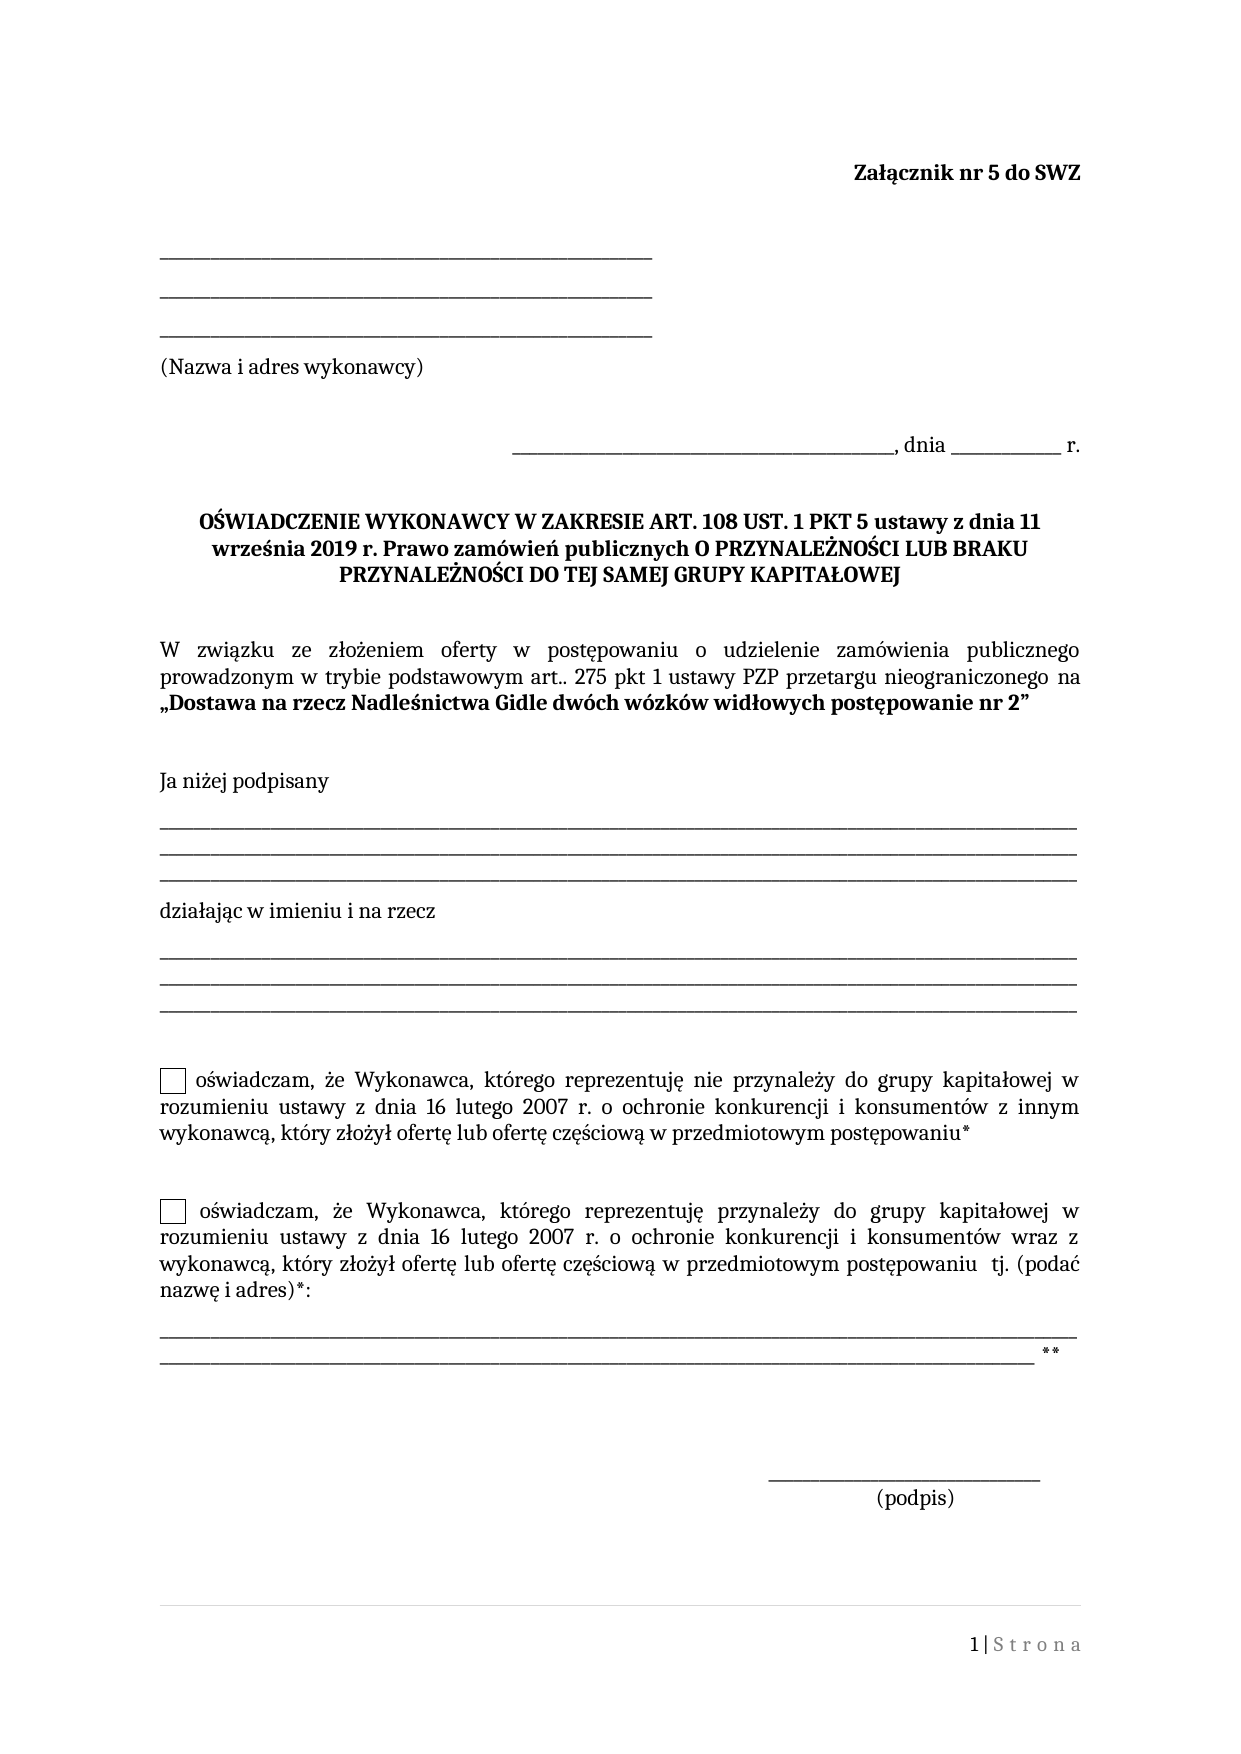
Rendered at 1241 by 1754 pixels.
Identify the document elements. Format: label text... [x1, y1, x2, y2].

text (Nazwa i adres wykonawcy) [159, 354, 1081, 380]
text __________________________________________________________ [159, 237, 1081, 263]
text oświadczam, że Wykonawca, którego reprezentuję nie przynależy do grupy kapitałowej w rozumieniu ustawy z dnia 16 lutego 2007 r. o ochronie konkurencji i konsumentów z innym wykonawcą, który złożył ofertę lub ofertę częściową w przedmiotowym postępowaniu* [159, 1067, 1081, 1146]
text ___________________________________________________________________________________________________________________________________________________________________________________________________________________ ** [159, 1316, 1081, 1368]
text W związku ze złożeniem oferty w postępowaniu o udzielenie zamówienia publicznego prowadzonym w trybie podstawowym art.. 275 pkt 1 ustawy PZP przetargu nieograniczonego na „Dostawa na rzecz Nadleśnictwa Gidle dwóch wózków widłowych postępowanie nr 2” [159, 637, 1081, 716]
text __________________________________________________________ [159, 276, 1081, 302]
text Ja niżej podpisany [159, 768, 1081, 794]
text _____________________________________________, dnia _____________ r. [159, 431, 1081, 458]
text Załącznik nr 5 do SWZ [159, 159, 1081, 186]
text OŚWIADCZENIE WYKONAWCY W ZAKRESIE ART. 108 UST. 1 PKT 5 ustawy z dnia 11 września 2019 r. Prawo zamówień publicznych O PRZYNALEŻNOŚCI LUB BRAKU PRZYNALEŻNOŚCI DO TEJ SAMEJ GRUPY KAPITAŁOWEJ [159, 509, 1081, 588]
text oświadczam, że Wykonawca, którego reprezentuję przynależy do grupy kapitałowej w rozumieniu ustawy z dnia 16 lutego 2007 r. o ochronie konkurencji i konsumentów wraz z wykonawcą, który złożył ofertę lub ofertę częściową w przedmiotowym postępowaniu tj. (podać nazwę i adres)*: [159, 1198, 1081, 1303]
text ____________________________________________________________________________________________________________________________________________________________________________________________________________________________________________________________________________________________________________________________________ [159, 937, 1081, 1016]
text działając w imieniu i na rzecz [159, 898, 1081, 924]
text __________________________________________________________ [159, 315, 1081, 341]
text ________________________________ (podpis) [750, 1458, 1081, 1511]
text ____________________________________________________________________________________________________________________________________________________________________________________________________________________________________________________________________________________________________________________________________ [159, 806, 1081, 886]
